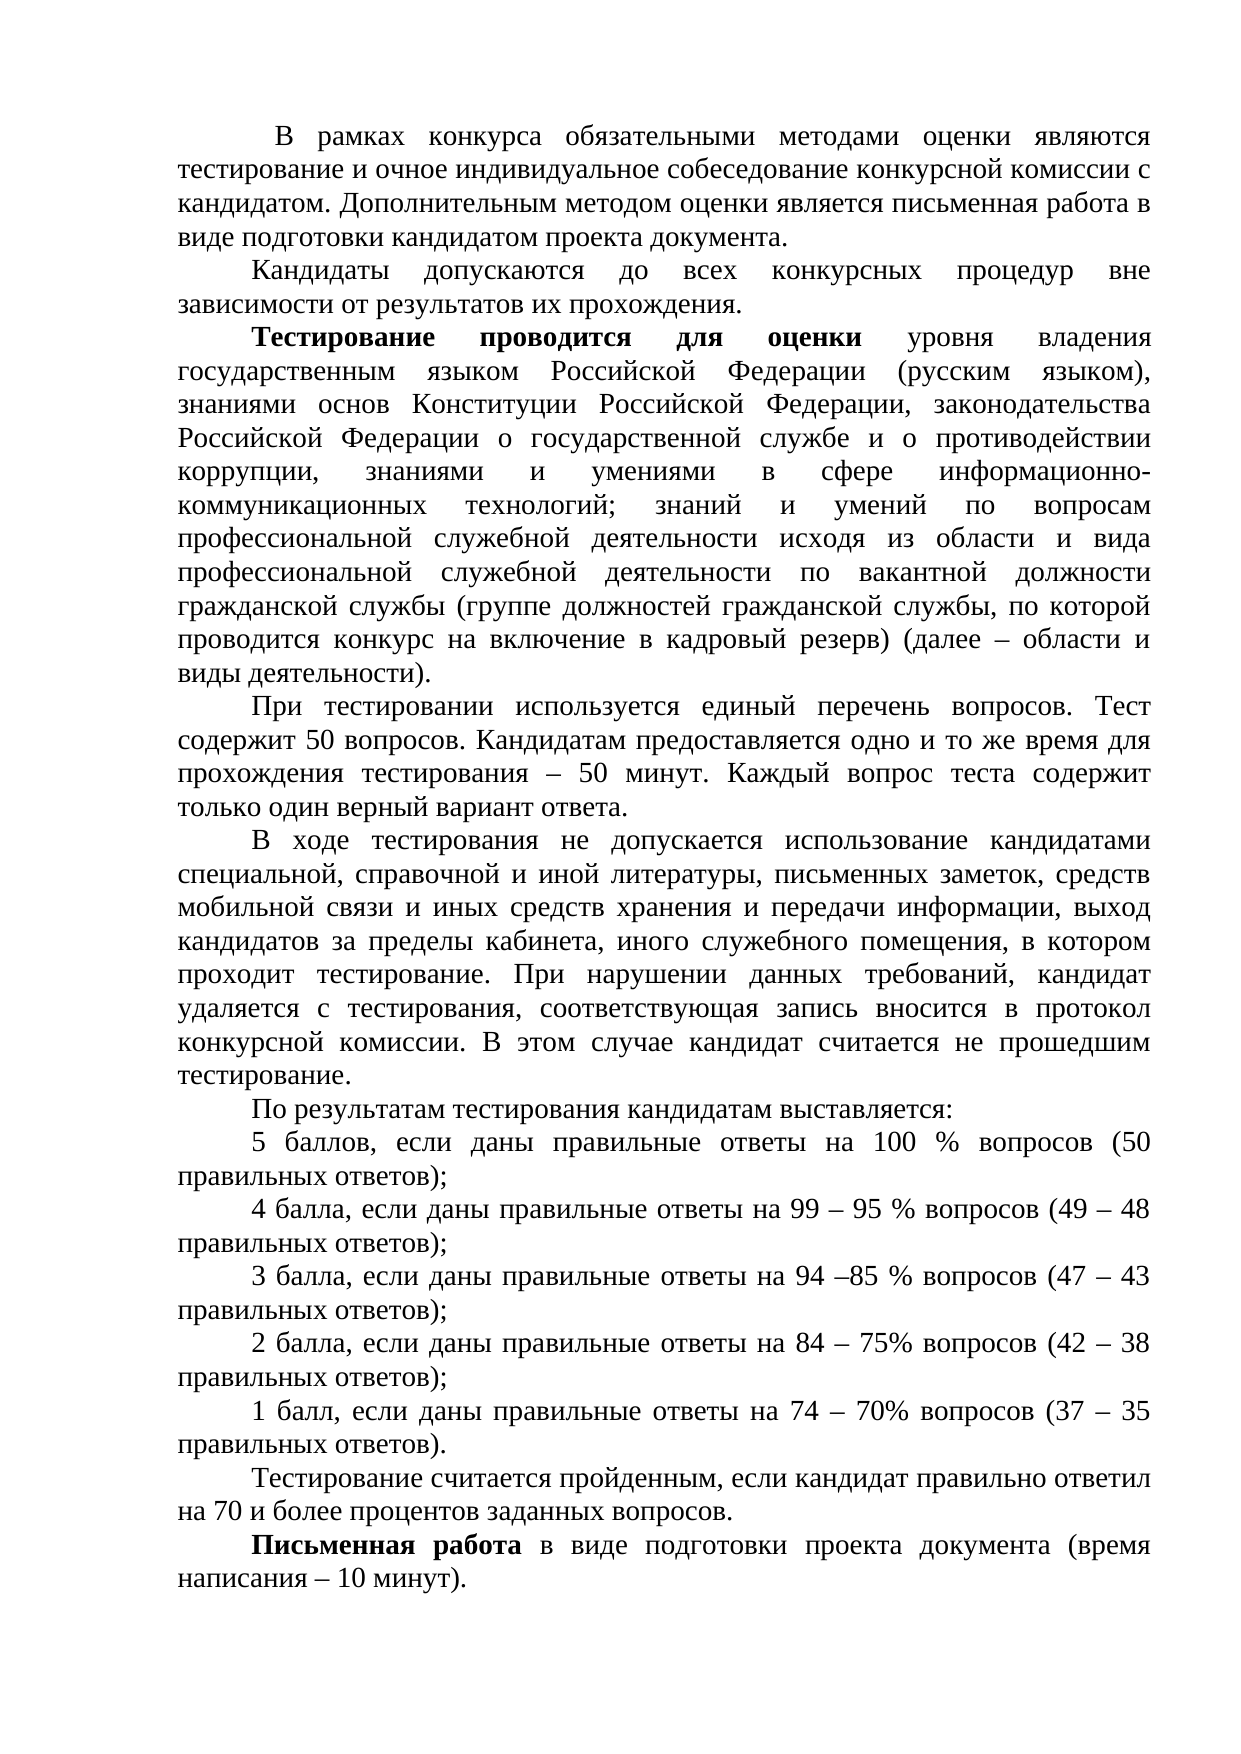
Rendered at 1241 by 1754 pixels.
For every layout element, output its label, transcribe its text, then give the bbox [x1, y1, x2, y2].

text Тестирование считается пройденным, если кандидат правильно ответил на 70 и более процентов заданных вопросов. [177, 1460, 1152, 1527]
text Тестирование проводится для оценки уровня владения государственным языком Российской Федерации (русским языком), знаниями основ Конституции Российской Федерации, законодательства Российской Федерации о государственной службе и о противодействии коррупции, знаниями и умениями в сфере информационно-коммуникационных технологий; знаний и умений по вопросам профессиональной служебной деятельности исходя из области и вида профессиональной служебной деятельности по вакантной должности гражданской службы (группе должностей гражданской службы, по которой проводится конкурс на включение в кадровый резерв) (далее – области и виды деятельности). [177, 319, 1152, 688]
text При тестировании используется единый перечень вопросов. Тест содержит 50 вопросов. Кандидатам предоставляется одно и то же время для прохождения тестирования – 50 минут. Каждый вопрос теста содержит только один верный вариант ответа. [177, 688, 1152, 822]
text В ходе тестирования не допускается использование кандидатами специальной, справочной и иной литературы, письменных заметок, средств мобильной связи и иных средств хранения и передачи информации, выход кандидатов за пределы кабинета, иного служебного помещения, в котором проходит тестирование. При нарушении данных требований, кандидат удаляется с тестирования, соответствующая запись вносится в протокол конкурсной комиссии. В этом случае кандидат считается не прошедшим тестирование. [177, 822, 1152, 1091]
text По результатам тестирования кандидатам выставляется: [177, 1091, 1152, 1124]
text В рамках конкурса обязательными методами оценки являются тестирование и очное индивидуальное собеседование конкурсной комиссии с кандидатом. Дополнительным методом оценки является письменная работа в виде подготовки кандидатом проекта документа. [177, 118, 1152, 252]
text 4 балла, если даны правильные ответы на 99 – 95 % вопросов (49 – 48 правильных ответов); [177, 1191, 1152, 1258]
text 5 баллов, если даны правильные ответы на 100 % вопросов (50 правильных ответов); [177, 1124, 1152, 1191]
text Письменная работа в виде подготовки проекта документа (время написания – 10 минут). [177, 1527, 1152, 1594]
text Кандидаты допускаются до всех конкурсных процедур вне зависимости от результатов их прохождения. [177, 252, 1152, 319]
text 1 балл, если даны правильные ответы на 74 – 70% вопросов (37 – 35 правильных ответов). [177, 1393, 1152, 1460]
text 2 балла, если даны правильные ответы на 84 – 75% вопросов (42 – 38 правильных ответов); [177, 1326, 1152, 1393]
text 3 балла, если даны правильные ответы на 94 –85 % вопросов (47 – 43 правильных ответов); [177, 1258, 1152, 1326]
